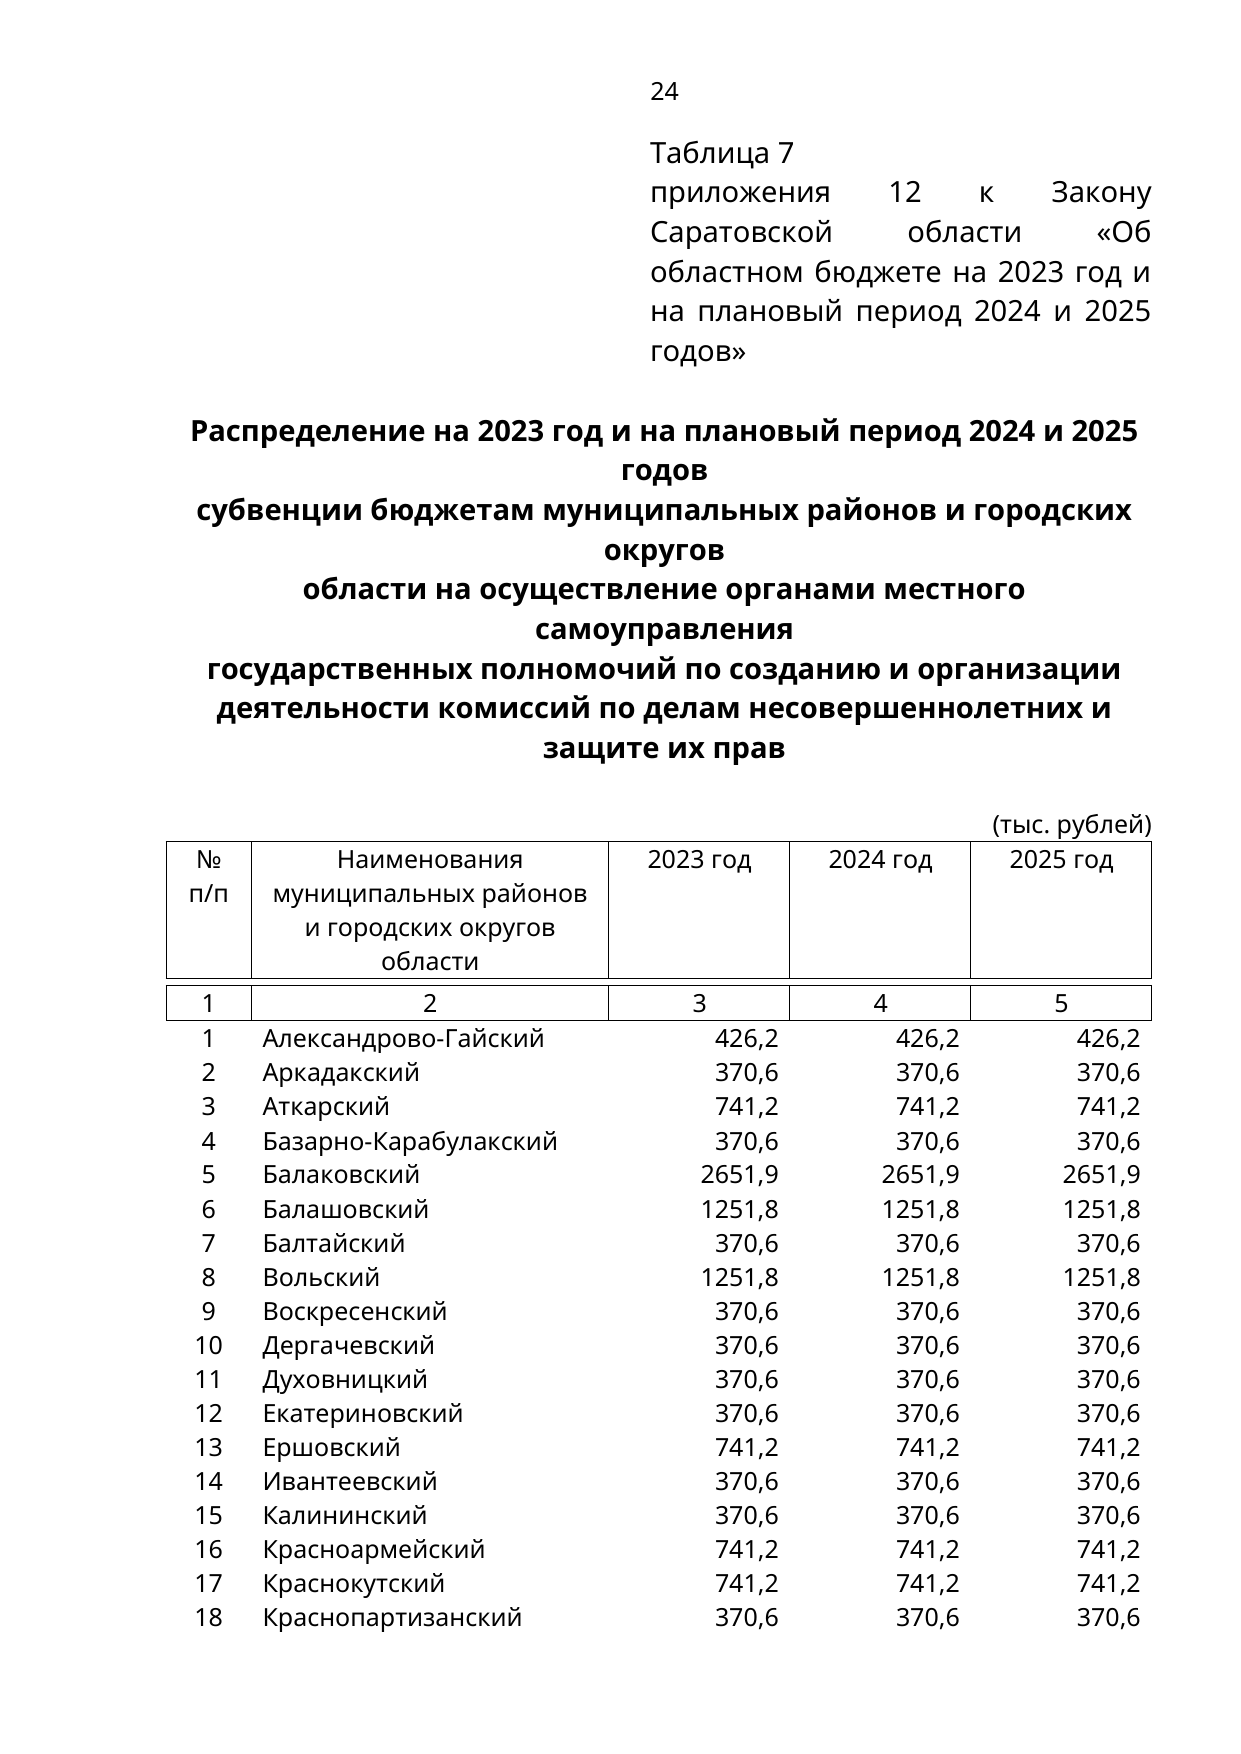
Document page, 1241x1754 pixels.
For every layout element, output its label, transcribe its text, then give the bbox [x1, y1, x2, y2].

text субвенции бюджетам муниципальных районов и городских округов [177, 489, 1152, 568]
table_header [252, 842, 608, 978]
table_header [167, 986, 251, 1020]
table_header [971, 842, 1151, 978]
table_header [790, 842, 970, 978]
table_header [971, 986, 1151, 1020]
text Таблица 7 [650, 132, 1152, 172]
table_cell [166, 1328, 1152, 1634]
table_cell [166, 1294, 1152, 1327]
text области на осуществление органами местного самоуправления [177, 568, 1152, 648]
text государственных полномочий по созданию и организации деятельности комиссий по делам несовершеннолетних и защите их прав [177, 648, 1152, 767]
text (тыс. рублей) [177, 807, 1152, 841]
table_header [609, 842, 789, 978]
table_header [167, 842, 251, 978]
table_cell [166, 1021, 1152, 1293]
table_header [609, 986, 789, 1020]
subtitle приложения 12 к Закону Саратовской области «Об областном бюджете на 2023 год и на плановый период 2024 и 2025 годов» [650, 172, 1152, 370]
text Распределение на 2023 год и на плановый период 2024 и 2025 годов [177, 410, 1152, 489]
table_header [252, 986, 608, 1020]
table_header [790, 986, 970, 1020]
